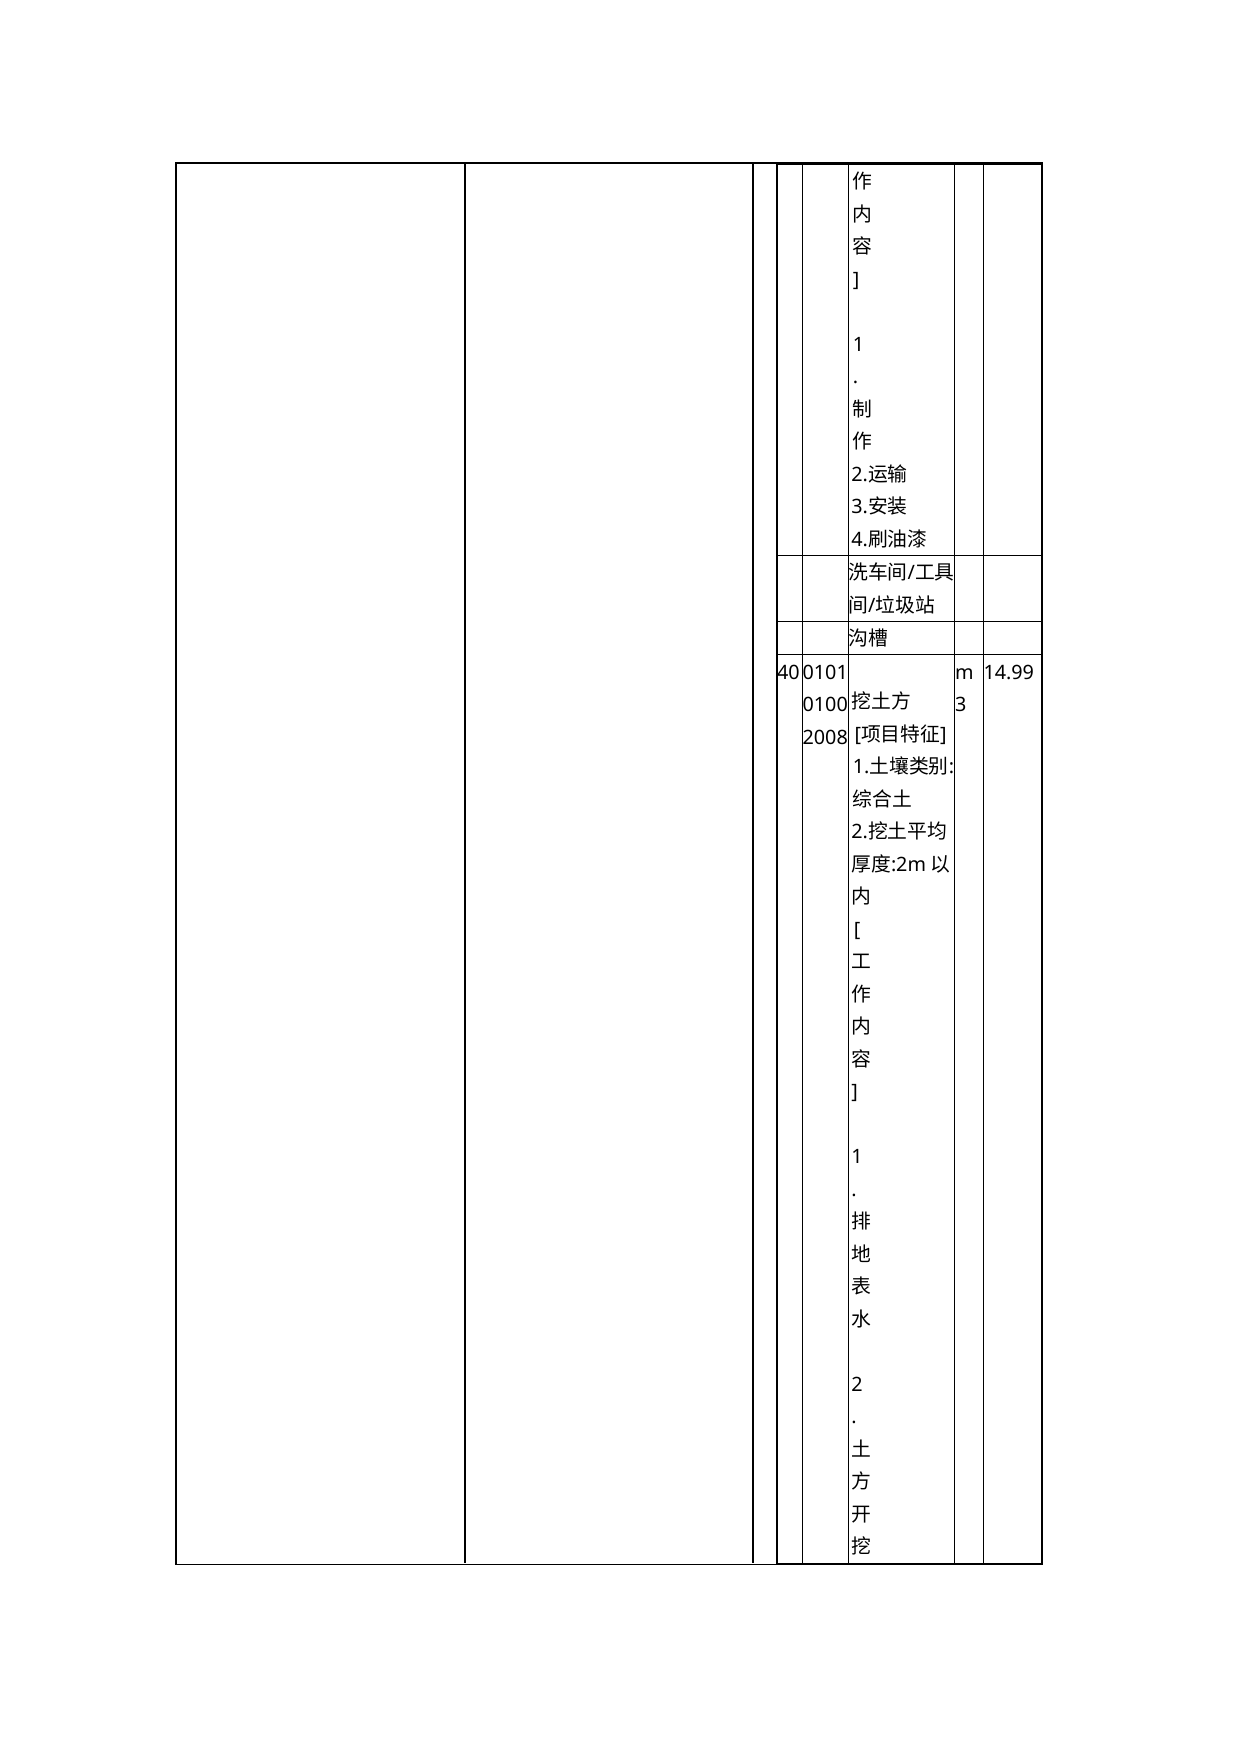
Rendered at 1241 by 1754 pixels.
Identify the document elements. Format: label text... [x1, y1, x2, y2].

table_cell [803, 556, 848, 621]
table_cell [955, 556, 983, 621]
table_cell [177, 164, 464, 1563]
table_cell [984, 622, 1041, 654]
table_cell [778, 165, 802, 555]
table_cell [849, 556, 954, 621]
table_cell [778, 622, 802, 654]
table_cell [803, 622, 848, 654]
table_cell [754, 164, 776, 1563]
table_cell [849, 165, 954, 555]
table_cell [984, 165, 1041, 555]
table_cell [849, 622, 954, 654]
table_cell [803, 165, 848, 555]
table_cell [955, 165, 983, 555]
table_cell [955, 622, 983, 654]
table_cell 1 [466, 164, 752, 1563]
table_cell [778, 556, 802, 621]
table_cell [849, 655, 954, 1563]
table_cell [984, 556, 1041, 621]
